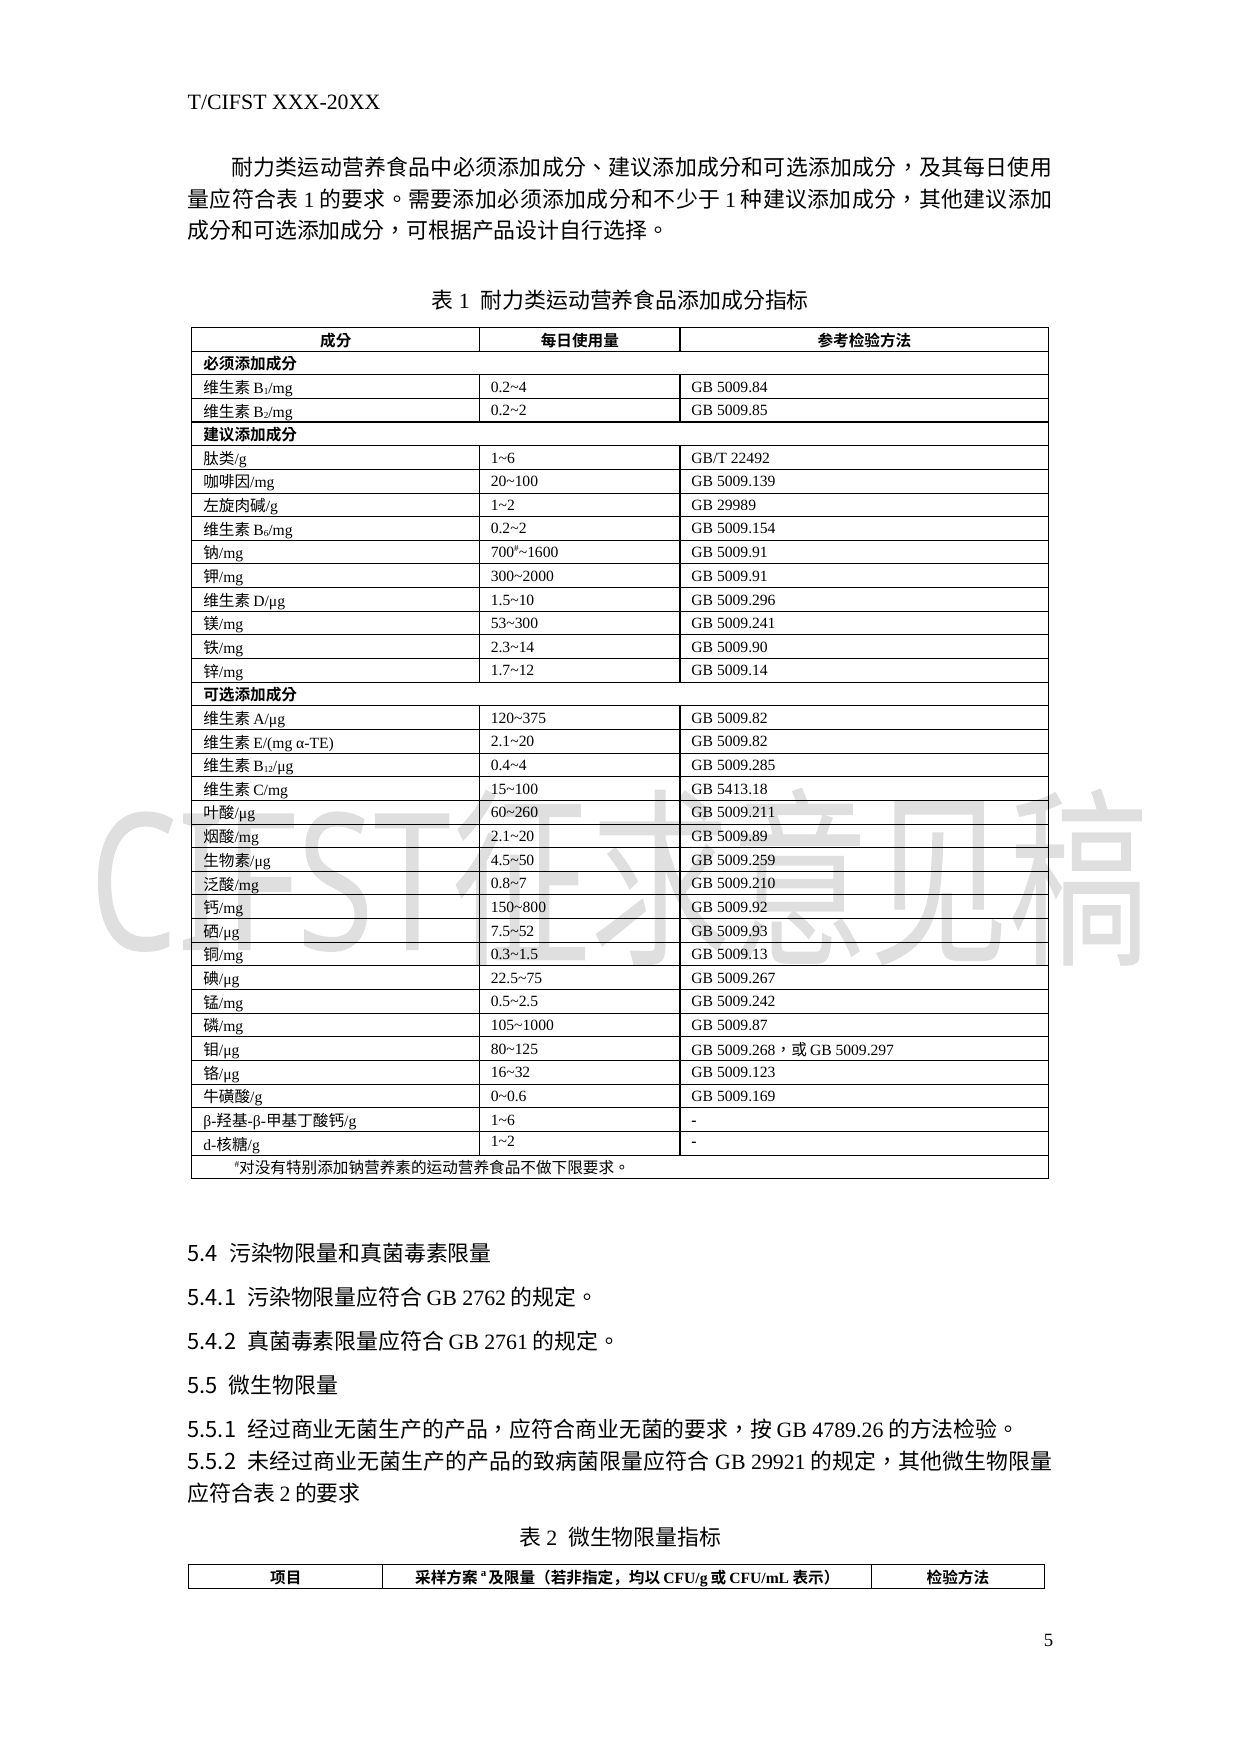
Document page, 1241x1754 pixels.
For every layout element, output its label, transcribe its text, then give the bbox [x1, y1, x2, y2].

table_cell #对没有特别添加钠营养素的运动营养食品不做下限要求。 [192, 1156, 1048, 1178]
table_cell GB 5009.241 [681, 612, 1048, 634]
table_cell 维生素B1/mg [192, 375, 479, 398]
table_cell 泛酸/mg [192, 872, 479, 894]
table_cell 必须添加成分 [192, 352, 1048, 374]
table_header 采样方案a及限量（若非指定，均以CFU/g或CFU/mL表示） [383, 1565, 871, 1588]
table_cell GB 5009.85 [681, 399, 1048, 421]
table_cell GB 5009.296 [681, 588, 1048, 611]
table_header 每日使用量 [480, 328, 679, 351]
table_cell 维生素A/μg [192, 706, 479, 729]
table_cell 0~0.6 [480, 1085, 679, 1107]
table_cell GB 5009.259 [681, 848, 1048, 871]
table_cell 维生素D/μg [192, 588, 479, 611]
table_cell GB 5009.123 [681, 1061, 1048, 1083]
table_cell 钠/mg [192, 541, 479, 563]
table_cell 1.5~10 [480, 588, 679, 611]
table_cell 0.2~2 [480, 517, 679, 540]
text 耐力类运动营养食品中必须添加成分、建议添加成分和可选添加成分，及其每日使用量应符合表1的要求。需要添加必须添加成分和不少于1种建议添加成分，其他建议添加成分和可选添加成分，可根据产品设计自行选择。 [187, 150, 1053, 245]
table_cell GB 5009.242 [681, 990, 1048, 1013]
table_cell GB 5009.93 [681, 919, 1048, 942]
table_cell 16~32 [480, 1061, 679, 1083]
table_cell GB 5009.82 [681, 706, 1048, 729]
text 表 1 耐力类运动营养食品添加成分指标 [187, 283, 1053, 314]
list 5.4.2 真菌毒素限量应符合GB 2761的规定。 [187, 1324, 1053, 1356]
table_cell 53~300 [480, 612, 679, 634]
table_cell GB 5009.13 [681, 943, 1048, 965]
table_cell 15~100 [480, 777, 679, 800]
table_cell 105~1000 [480, 1014, 679, 1036]
table_cell 叶酸/μg [192, 801, 479, 823]
table_header 参考检验方法 [681, 328, 1048, 351]
table_cell 锰/mg [192, 990, 479, 1013]
table_cell 维生素B6/mg [192, 517, 479, 540]
table_cell GB 5009.267 [681, 966, 1048, 989]
table_cell 铁/mg [192, 635, 479, 658]
table_cell 1.7~12 [480, 659, 679, 682]
table_cell 铬/μg [192, 1061, 479, 1083]
table_cell 碘/μg [192, 966, 479, 989]
table_cell 维生素E/(mg α-TE) [192, 730, 479, 752]
table_cell 0.5~2.5 [480, 990, 679, 1013]
table_cell 硒/μg [192, 919, 479, 942]
table_cell 1~6 [480, 1108, 679, 1131]
table_cell 700#~1600 [480, 541, 679, 563]
table_cell 维生素B12/μg [192, 754, 479, 776]
table_cell d-核糖/g [192, 1132, 479, 1154]
table_cell GB 5009.154 [681, 517, 1048, 540]
table_cell 150~800 [480, 895, 679, 918]
table_cell 左旋肉碱/g [192, 494, 479, 516]
table_cell GB 5009.210 [681, 872, 1048, 894]
table_cell 120~375 [480, 706, 679, 729]
table_cell - [681, 1132, 1048, 1154]
table_cell GB/T 22492 [681, 446, 1048, 469]
table_cell 22.5~75 [480, 966, 679, 989]
table_cell 咖啡因/mg [192, 470, 479, 492]
table_cell 1~2 [480, 1132, 679, 1154]
text 表 2 微生物限量指标 [187, 1520, 1053, 1552]
table_cell 20~100 [480, 470, 679, 492]
table_cell 1~2 [480, 494, 679, 516]
table_cell GB 5009.14 [681, 659, 1048, 682]
table_cell GB 5413.18 [681, 777, 1048, 800]
table_cell GB 5009.82 [681, 730, 1048, 752]
table_cell 钼/μg [192, 1037, 479, 1060]
table_cell GB 5009.139 [681, 470, 1048, 492]
table_cell 镁/mg [192, 612, 479, 634]
table_cell GB 5009.268，或GB 5009.297 [681, 1037, 1048, 1060]
list 5.4 污染物限量和真菌毒素限量 [187, 1236, 1053, 1267]
table_cell GB 29989 [681, 494, 1048, 516]
table_cell 维生素B2/mg [192, 399, 479, 421]
table_cell 0.4~4 [480, 754, 679, 776]
table_cell 生物素/μg [192, 848, 479, 871]
table_cell GB 5009.90 [681, 635, 1048, 658]
table_cell GB 5009.92 [681, 895, 1048, 918]
list 5.4.1 污染物限量应符合GB 2762的规定。 [187, 1280, 1053, 1312]
table_cell GB 5009.91 [681, 564, 1048, 587]
table_cell GB 5009.211 [681, 801, 1048, 823]
table_cell 肽类/g [192, 446, 479, 469]
table_cell 2.1~20 [480, 825, 679, 847]
table_cell 80~125 [480, 1037, 679, 1060]
table_cell 维生素C/mg [192, 777, 479, 800]
list 5.5 微生物限量 [187, 1368, 1053, 1400]
table_cell GB 5009.84 [681, 375, 1048, 398]
table_header 检验方法 [872, 1565, 1044, 1588]
text 5.5.2 未经过商业无菌生产的产品的致病菌限量应符合GB 29921的规定，其他微生物限量应符合表2的要求 [187, 1444, 1053, 1507]
table_cell 钙/mg [192, 895, 479, 918]
table_cell 0.2~2 [480, 399, 679, 421]
table_cell GB 5009.169 [681, 1085, 1048, 1107]
table_cell GB 5009.87 [681, 1014, 1048, 1036]
table_cell 0.3~1.5 [480, 943, 679, 965]
table_cell - [681, 1108, 1048, 1131]
table_cell 300~2000 [480, 564, 679, 587]
table_cell 2.1~20 [480, 730, 679, 752]
table_cell β-羟基-β-甲基丁酸钙/g [192, 1108, 479, 1131]
table_cell 锌/mg [192, 659, 479, 682]
table_cell 4.5~50 [480, 848, 679, 871]
table_header 项目 [189, 1565, 382, 1588]
table_cell 0.8~7 [480, 872, 679, 894]
table_cell 铜/mg [192, 943, 479, 965]
table_cell 建议添加成分 [192, 423, 1048, 445]
table_cell 7.5~52 [480, 919, 679, 942]
table_cell 0.2~4 [480, 375, 679, 398]
table_header 成分 [192, 328, 479, 351]
table_cell GB 5009.285 [681, 754, 1048, 776]
table_cell 2.3~14 [480, 635, 679, 658]
table_cell 牛磺酸/g [192, 1085, 479, 1107]
text 5.5.1 经过商业无菌生产的产品，应符合商业无菌的要求，按GB 4789.26的方法检验。 [187, 1412, 1053, 1444]
table_cell 钾/mg [192, 564, 479, 587]
table_cell 磷/mg [192, 1014, 479, 1036]
table_cell GB 5009.91 [681, 541, 1048, 563]
table_cell 1~6 [480, 446, 679, 469]
table_cell GB 5009.89 [681, 825, 1048, 847]
table_cell 60~260 [480, 801, 679, 823]
table_cell 烟酸/mg [192, 825, 479, 847]
table_cell 可选添加成分 [192, 683, 1048, 705]
